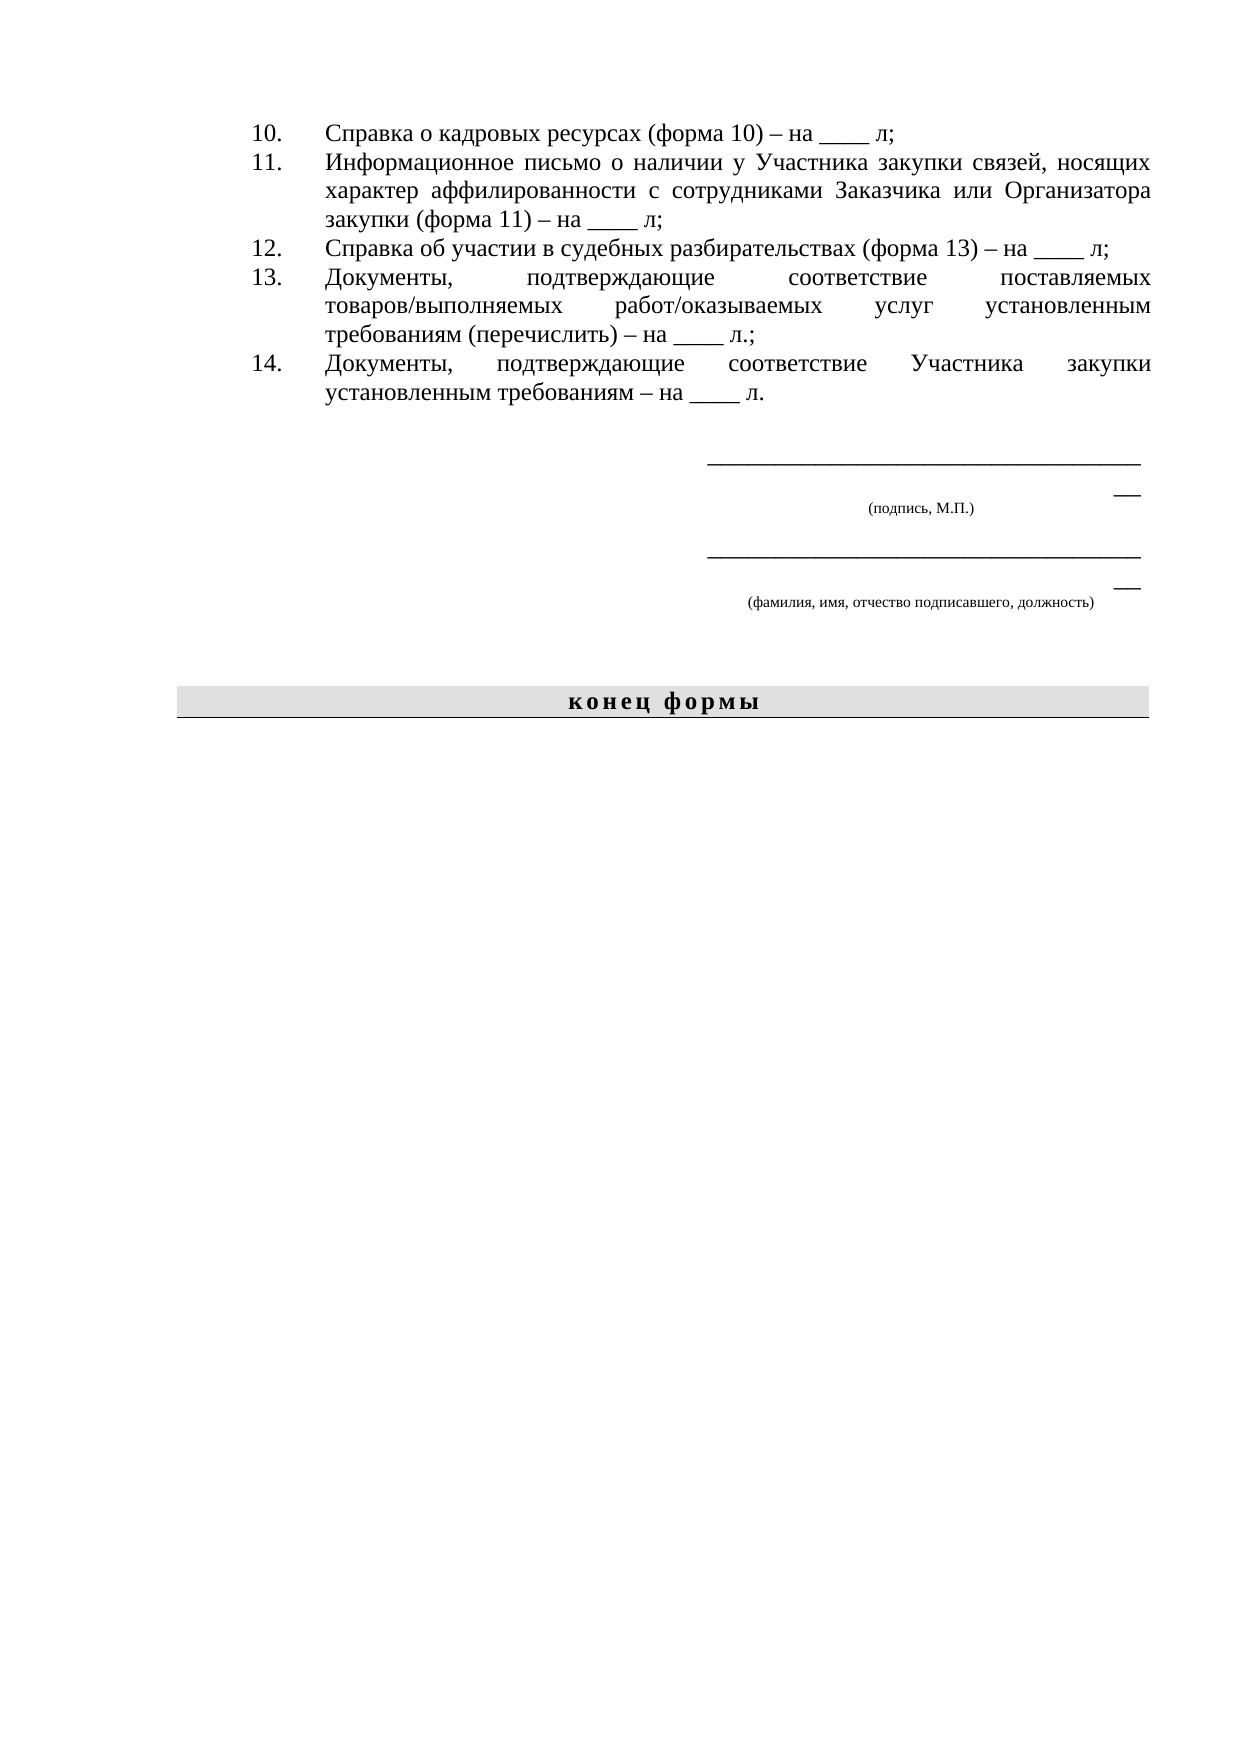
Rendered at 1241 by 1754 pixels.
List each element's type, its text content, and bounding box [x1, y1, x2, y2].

table_header __________________________________ (подпись, М.П.) [691, 437, 1152, 530]
text конец формы [177, 686, 1149, 717]
list Документы, подтверждающие соответствие поставляемых товаров/выполняемых работ/оказываемых услуг установленным требованиям (перечислить) – на ____ л.; [251, 262, 1152, 348]
table_cell __________________________________ (фамилия, имя, отчество подписавшего, должность) [691, 530, 1152, 624]
list Справка об участии в судебных разбирательствах (форма 13) – на ____ л; [251, 233, 1152, 262]
list Информационное письмо о наличии у Участника закупки связей, носящих характер аффилированности с сотрудниками Заказчика или Организатора закупки (форма 11) – на ____ л; [251, 147, 1152, 233]
list Документы, подтверждающие соответствие Участника закупки установленным требованиям – на ____ л. [251, 348, 1152, 406]
list Справка о кадровых ресурсах (форма 10) – на ____ л; [251, 118, 1152, 147]
